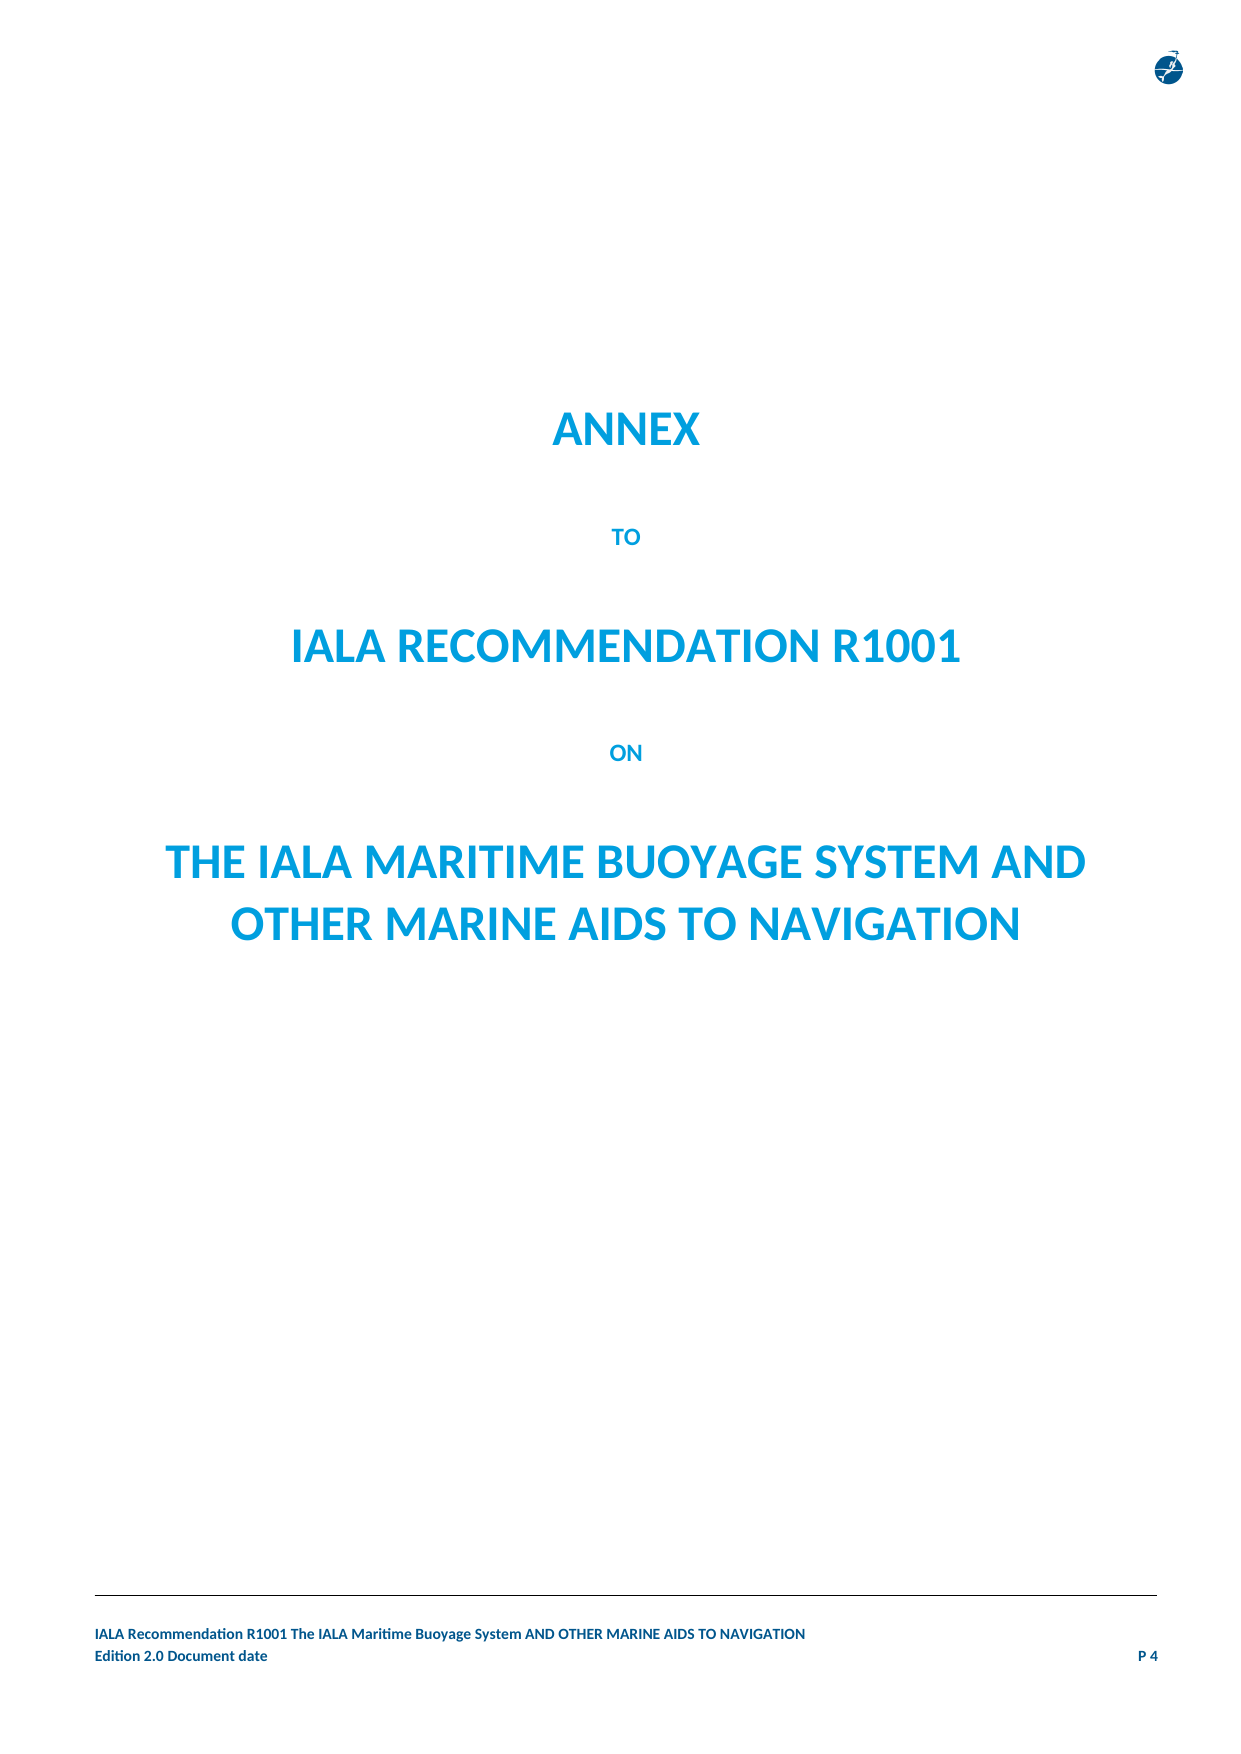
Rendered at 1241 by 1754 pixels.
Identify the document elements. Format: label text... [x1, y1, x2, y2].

text ANNEX [94, 397, 1157, 458]
text IALA RECOMMENDATION R1001 [94, 614, 1157, 675]
picture [1123, 0, 1241, 119]
text ON [94, 737, 1157, 768]
text TO [94, 521, 1157, 551]
text THE IALA MARITIME BUOYAGE SYSTEM AND OTHER MARINE AIDS TO NAVIGATION [94, 830, 1157, 952]
